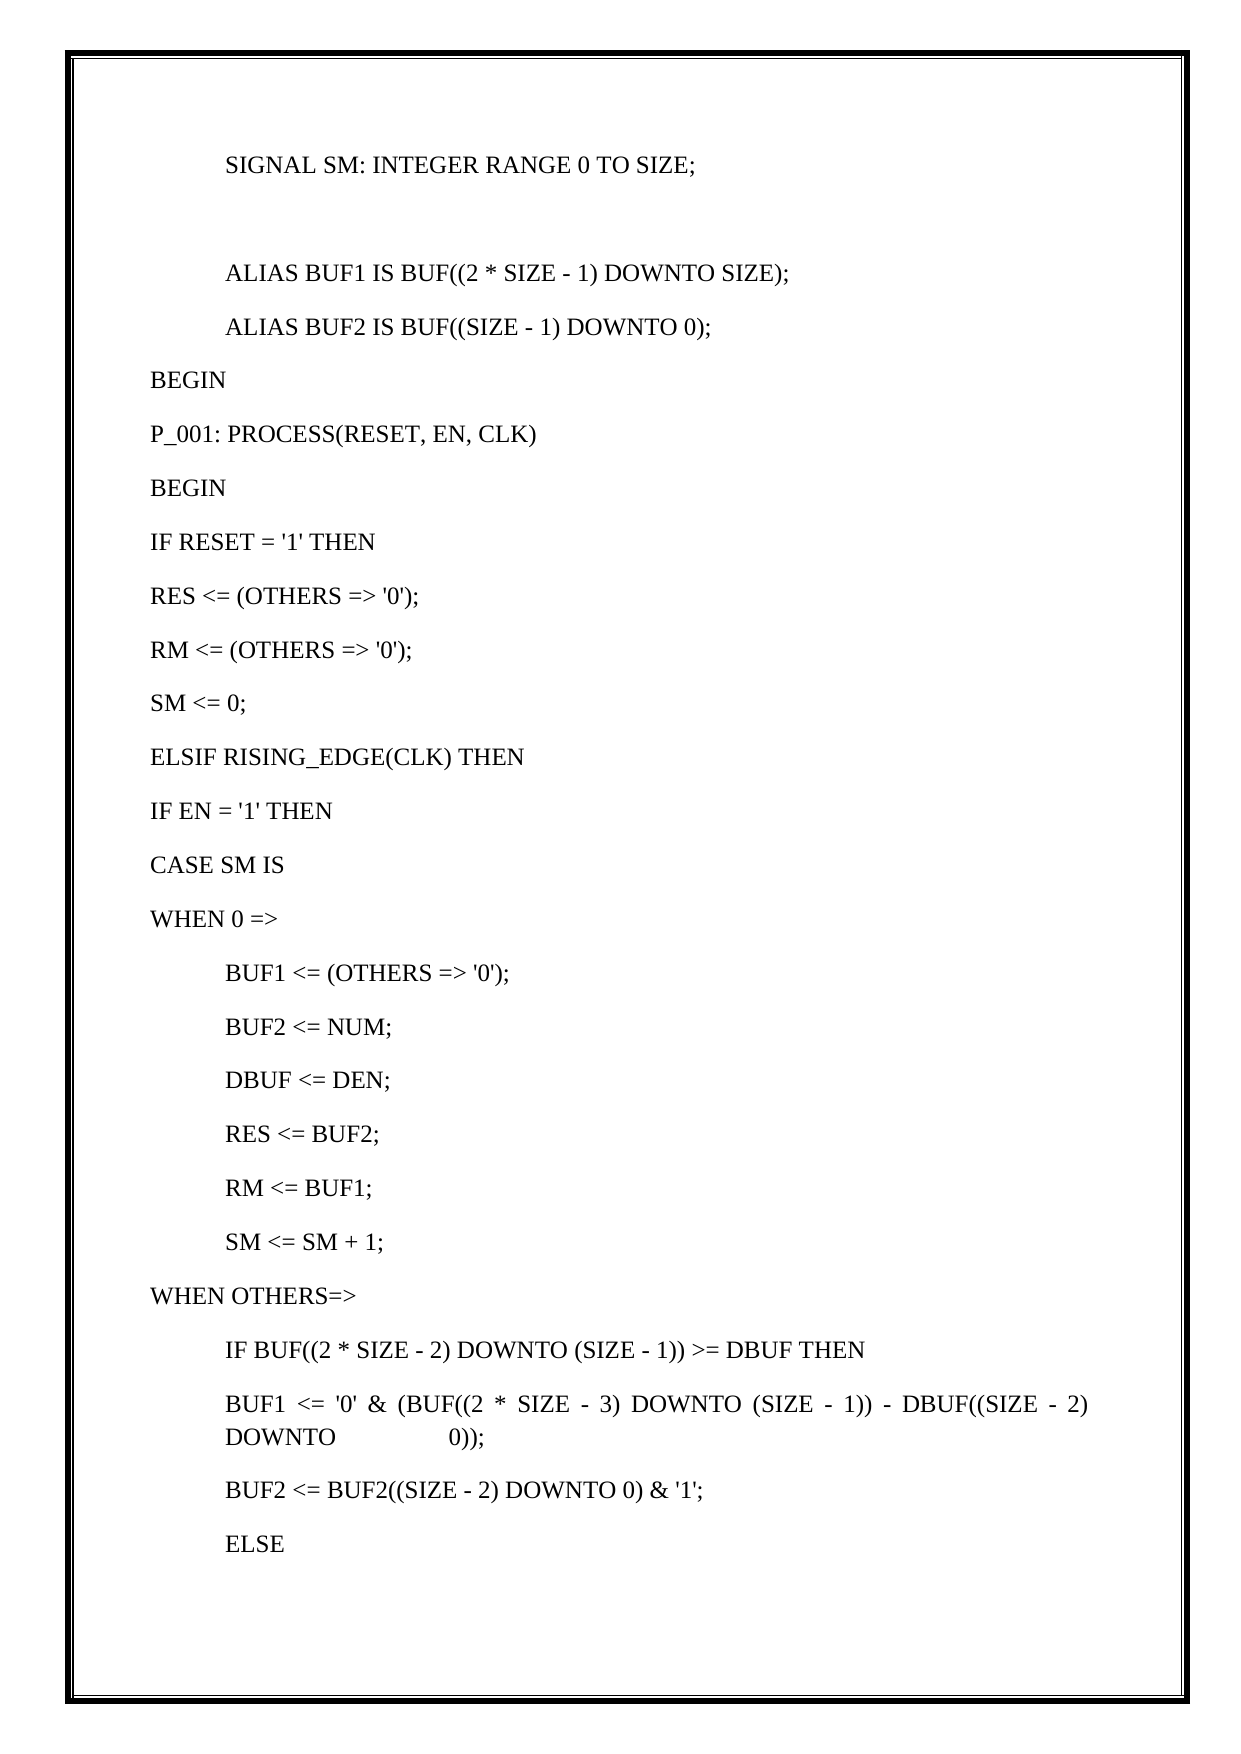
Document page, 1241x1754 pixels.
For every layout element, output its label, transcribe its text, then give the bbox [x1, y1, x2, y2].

text IF EN = '1' THEN [150, 796, 1090, 825]
text P_001: PROCESS(RESET, EN, CLK) [150, 419, 1090, 448]
text ALIAS BUF2 IS BUF((SIZE - 1) DOWNTO 0); [225, 312, 1090, 340]
text IF RESET = '1' THEN [150, 527, 1090, 556]
text ALIAS BUF1 IS BUF((2 * SIZE - 1) DOWNTO SIZE); [225, 258, 1090, 286]
text BUF1 <= '0' & (BUF((2 * SIZE - 3) DOWNTO (SIZE - 1)) - DBUF((SIZE - 2) DOWNTO 0)); [225, 1389, 1090, 1450]
text BUF1 <= (OTHERS => '0'); [225, 958, 1090, 987]
text IF BUF((2 * SIZE - 2) DOWNTO (SIZE - 1)) >= DBUF THEN [225, 1335, 1090, 1363]
text ELSIF RISING_EDGE(CLK) THEN [150, 742, 1090, 771]
text RES <= (OTHERS => '0'); [150, 581, 1090, 609]
text SIGNAL SM: INTEGER RANGE 0 TO SIZE; [225, 150, 1090, 179]
text BEGIN [150, 473, 1090, 502]
text RM <= (OTHERS => '0'); [150, 635, 1090, 663]
text ELSE [225, 1529, 1090, 1558]
text RES <= BUF2; [225, 1119, 1090, 1148]
text SM <= 0; [150, 688, 1090, 717]
text DBUF <= DEN; [225, 1066, 1090, 1094]
text BUF2 <= BUF2((SIZE - 2) DOWNTO 0) & '1'; [225, 1476, 1090, 1504]
text SM <= SM + 1; [225, 1227, 1090, 1256]
text BEGIN [150, 365, 1090, 394]
text BUF2 <= NUM; [225, 1012, 1090, 1040]
text RM <= BUF1; [225, 1173, 1090, 1202]
text WHEN OTHERS=> [150, 1281, 1090, 1310]
text CASE SM IS [150, 850, 1090, 879]
text WHEN 0 => [150, 904, 1090, 933]
